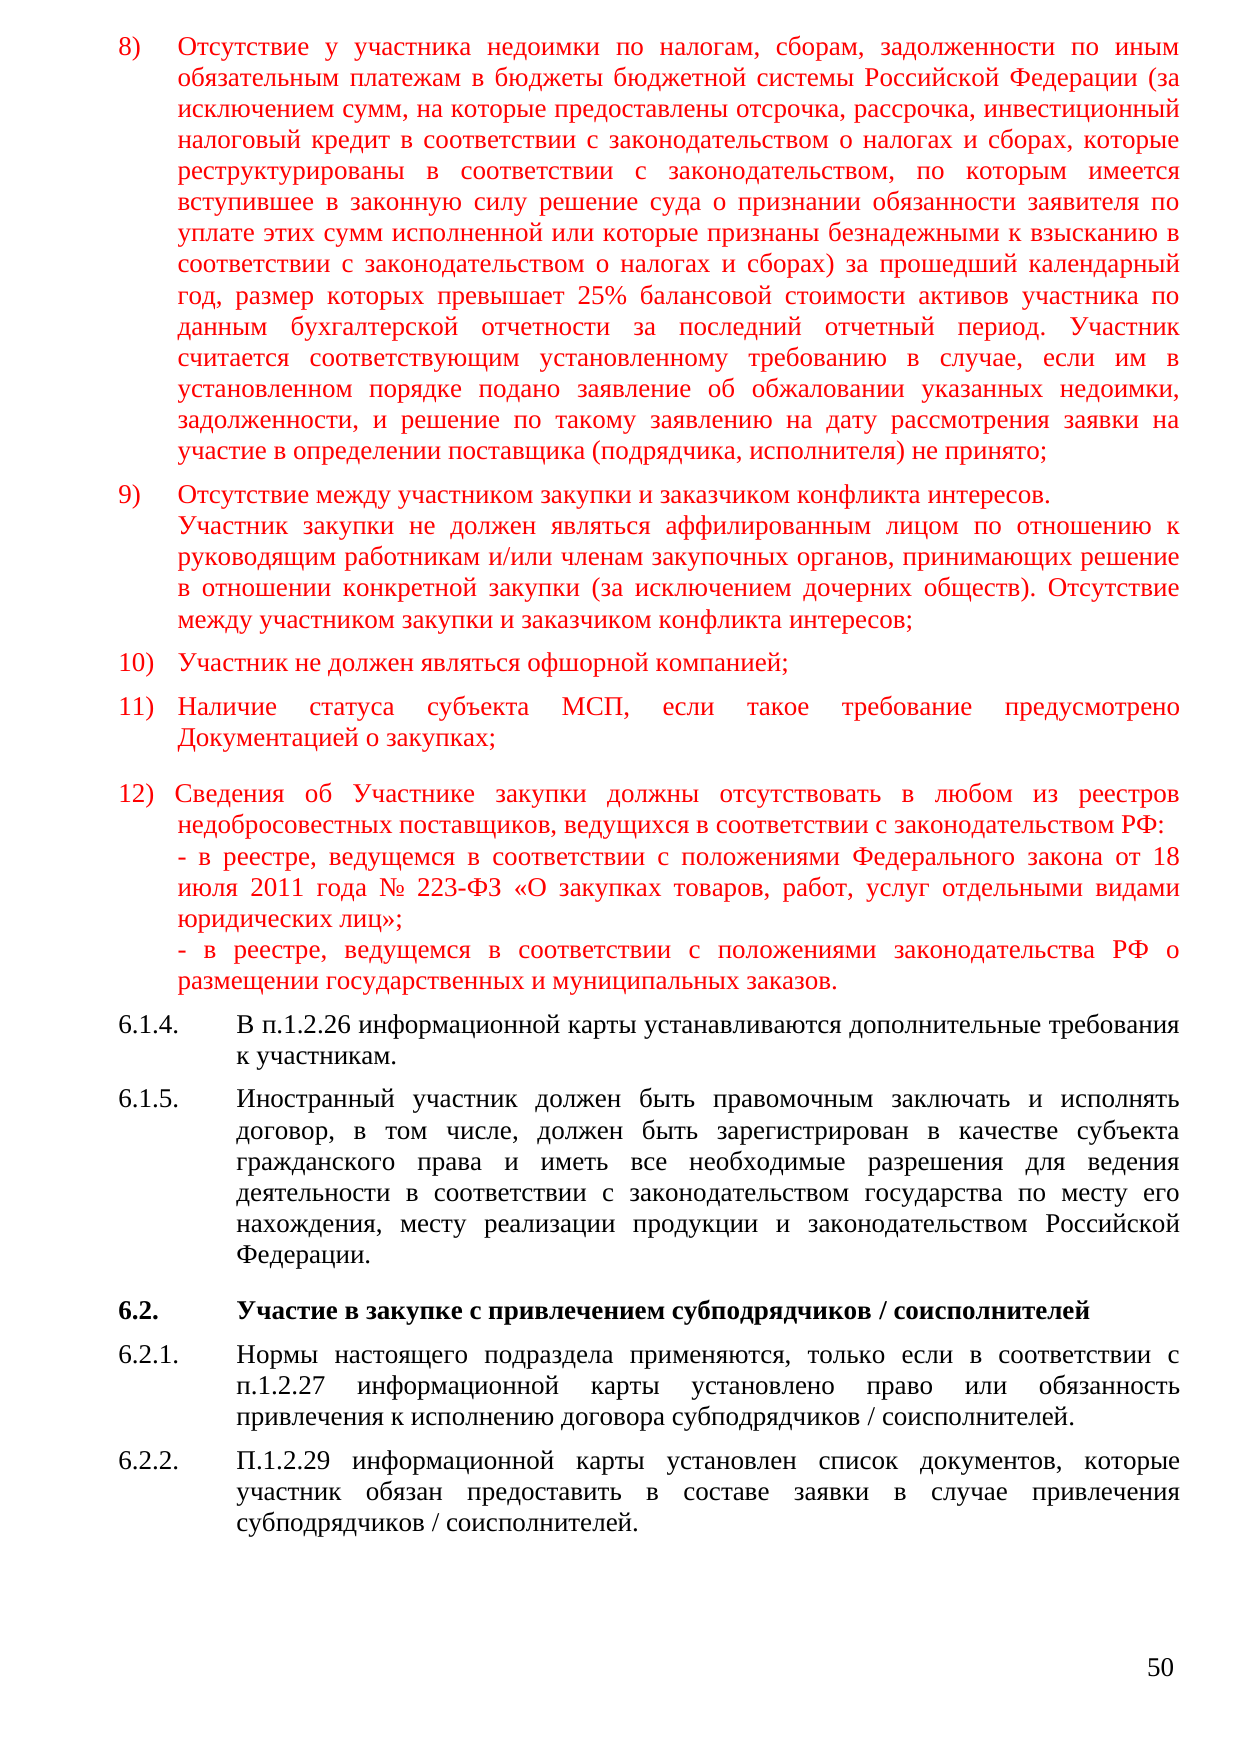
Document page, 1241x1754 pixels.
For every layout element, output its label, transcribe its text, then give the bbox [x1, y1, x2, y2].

list Участник закупки не должен являться аффилированным лицом по отношению к руководящим работникам и/или членам закупочных органов, принимающих решение в отношении конкретной закупки (за исключением дочерних обществ). Отсутствие между участником закупки и заказчиком конфликта интересов; [177, 509, 1181, 634]
text П.1.2.29 информационной карты установлен список документов, которые участник обязан предоставить в составе заявки в случае привлечения субподрядчиков / соисполнителей. [118, 1444, 1181, 1537]
list 11) Наличие статуса субъекта МСП, если такое требование предусмотрено Документацией о закупках; [118, 690, 1181, 752]
text Участник не должен являться офшорной компанией; [118, 646, 1181, 677]
list - в реестре, ведущемся в соответствии с положениями законодательства РФ о размещении государственных и муниципальных заказов. [177, 933, 1181, 995]
text Отсутствие у участника недоимки по налогам, сборам, задолженности по иным обязательным платежам в бюджеты бюджетной системы Российской Федерации (за исключением сумм, на которые предоставлены отсрочка, рассрочка, инвестиционный налоговый кредит в соответствии с законодательством о налогах и сборах, которые реструктурированы в соответствии с законодательством, по которым имеется вступившее в законную силу решение суда о признании обязанности заявителя по уплате этих сумм исполненной или которые признаны безнадежными к взысканию в соответствии с законодательством о налогах и сборах) за прошедший календарный год, размер которых превышает 25% балансовой стоимости активов участника по данным бухгалтерской отчетности за последний отчетный период. Участник считается соответствующим установленному требованию в случае, если им в установленном порядке подано заявление об обжаловании указанных недоимки, задолженности, и решение по такому заявлению на дату рассмотрения заявки на участие в определении поставщика (подрядчика, исполнителя) не принято; [118, 29, 1181, 466]
list - в реестре, ведущемся в соответствии с положениями Федерального закона от 18 июля 2011 года № 223-ФЗ «О закупках товаров, работ, услуг отдельными видами юридических лиц»; [177, 839, 1181, 933]
text Иностранный участник должен быть правомочным заключать и исполнять договор, в том числе, должен быть зарегистрирован в качестве субъекта гражданского права и иметь все необходимые разрешения для ведения деятельности в соответствии с законодательством государства по месту его нахождения, месту реализации продукции и законодательством Российской Федерации. [118, 1083, 1181, 1269]
text Отсутствие между участником закупки и заказчиком конфликта интересов. [118, 478, 1181, 509]
text В п.1.2.26 информационной карты устанавливаются дополнительные требования к участникам. [118, 1008, 1181, 1070]
text Нормы настоящего подраздела применяются, только если в соответствии с п.1.2.27 информационной карты установлено право или обязанность привлечения к исполнению договора субподрядчиков / соисполнителей. [118, 1338, 1181, 1432]
list 12) Сведения об Участнике закупки должны отсутствовать в любом из реестров недобросовестных поставщиков, ведущихся в соответствии с законодательством РФ: [118, 777, 1181, 839]
text Участие в закупке с привлечением субподрядчиков / соисполнителей [118, 1294, 1181, 1326]
